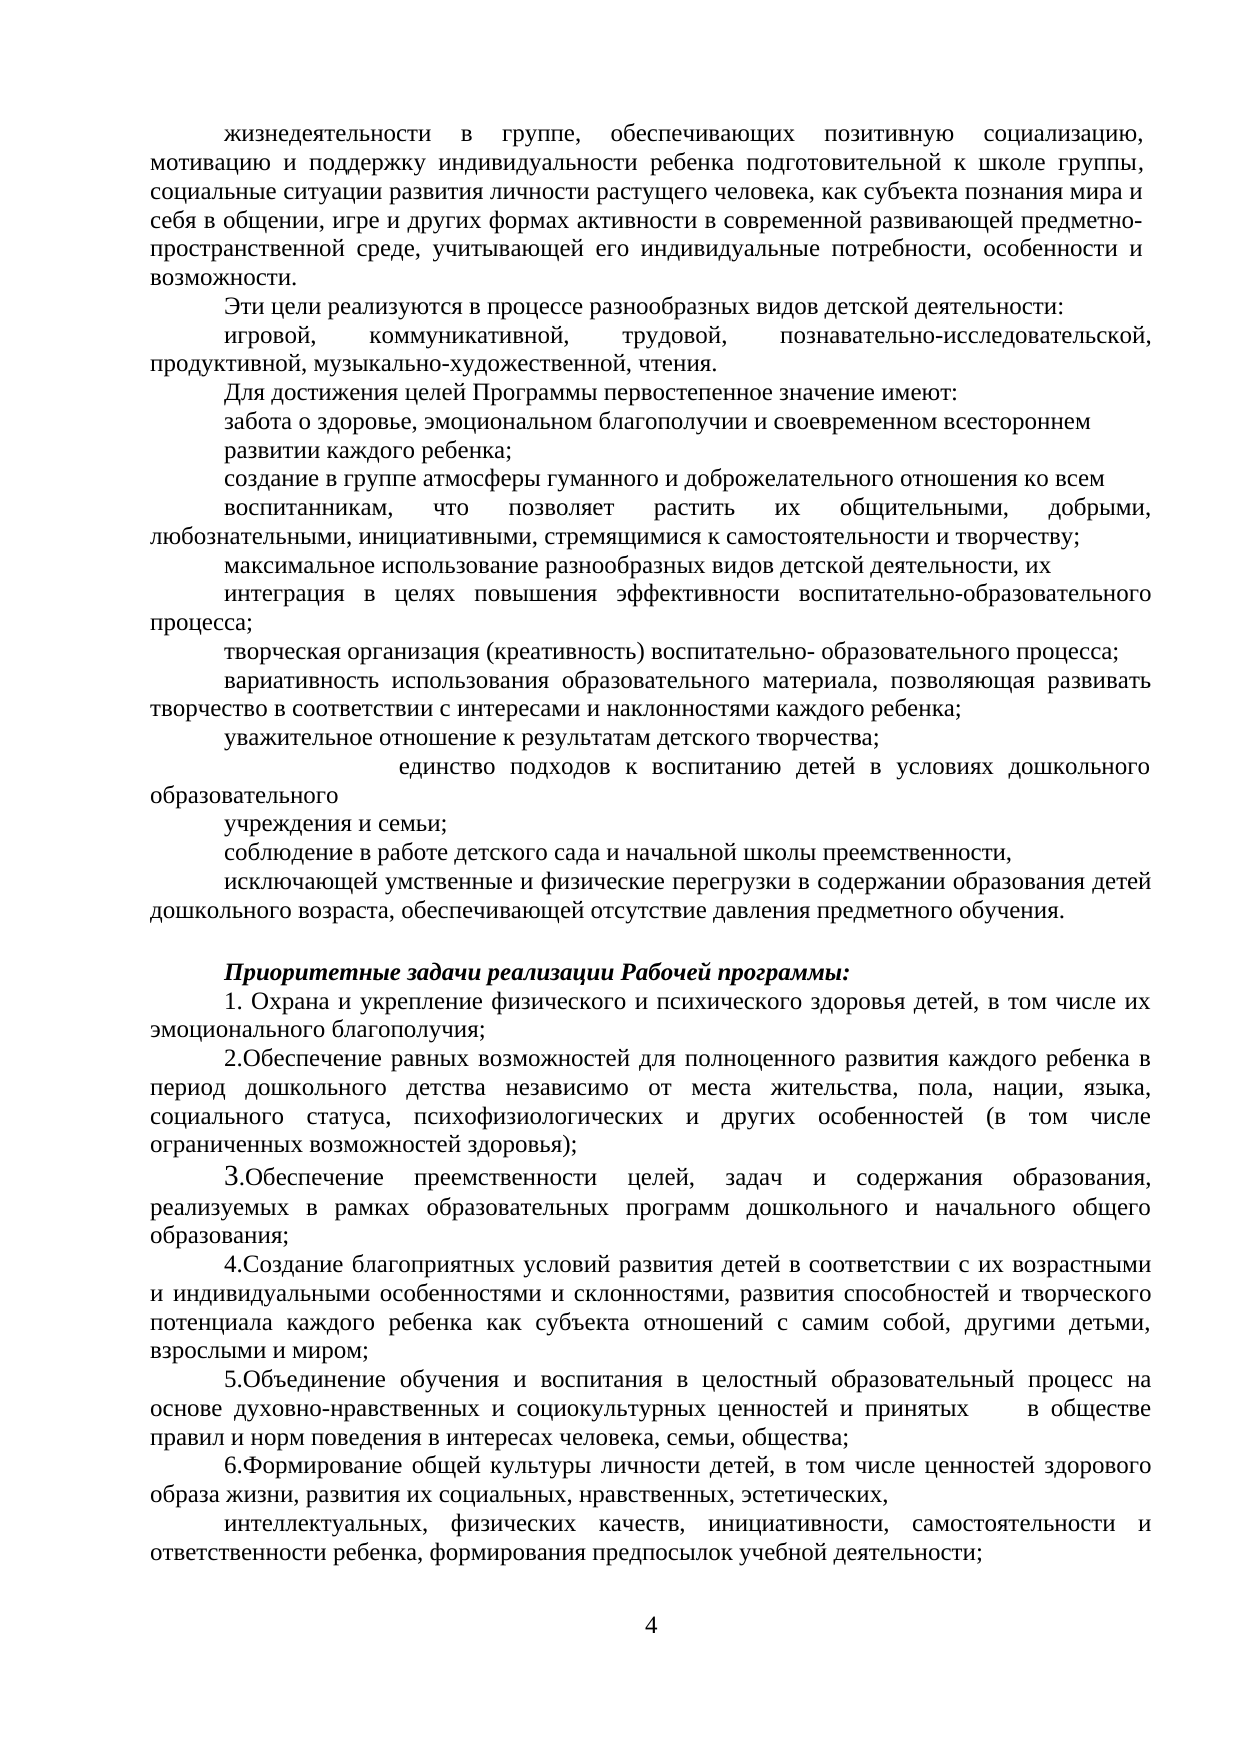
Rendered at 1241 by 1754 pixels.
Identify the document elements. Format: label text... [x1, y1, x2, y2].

text 1. Охрана и укрепление физического и психического здоровья детей, в том числе их эмоционального благополучия; [150, 986, 1152, 1043]
text вариативность использования образовательного материала, позволяющая развивать творчество в соответствии с интересами и наклонностями каждого ребенка; [150, 665, 1152, 722]
text игровой, коммуникативной, трудовой, познавательно-исследовательской, продуктивной, музыкально-художественной, чтения. [150, 320, 1152, 377]
text Эти цели реализуются в процессе разнообразных видов детской деятельности: [150, 291, 1152, 320]
text интеграция в целях повышения эффективности воспитательно-образовательного процесса; [150, 578, 1152, 636]
text 6.Формирование общей культуры личности детей, в том числе ценностей здорового образа жизни, развития их социальных, нравственных, эстетических, [150, 1451, 1152, 1508]
text творческая организация (креативность) воспитательно- образовательного процесса; [150, 636, 1152, 665]
text Для достижения целей Программы первостепенное значение имеют: [150, 377, 1152, 406]
text 2.Обеспечение равных возможностей для полноценного развития каждого ребенка в период дошкольного детства независимо от места жительства, пола, нации, языка, социального статуса, психофизиологических и других особенностей (в том числе ограниченных возможностей здоровья); [150, 1043, 1152, 1158]
text создание в группе атмосферы гуманного и доброжелательного отношения ко всем [150, 463, 1152, 492]
text уважительное отношение к результатам детского творчества; [150, 722, 989, 751]
text исключающей умственные и физические перегрузки в содержании образования детей дошкольного возраста, обеспечивающей отсутствие давления предметного обучения. [150, 866, 1152, 923]
text соблюдение в работе детского сада и начальной школы преемственности, [150, 837, 1152, 866]
text воспитанникам, что позволяет растить их общительными, добрыми, любознательными, инициативными, стремящимися к самостоятельности и творчеству; [150, 492, 1152, 550]
text 4.Создание благоприятных условий развития детей в соответствии с их возрастными и индивидуальными особенностями и склонностями, развития способностей и творческого потенциала каждого ребенка как субъекта отношений с самим собой, другими детьми, взрослыми и миром; [150, 1249, 1152, 1364]
text 3.Обеспечение преемственности целей, задач и содержания образования, реализуемых в рамках образовательных программ дошкольного и начального общего образования; [150, 1158, 1152, 1249]
text развитии каждого ребенка; [150, 435, 1152, 463]
text единство подходов к воспитанию детей в условиях дошкольного образовательного [150, 751, 1152, 808]
text забота о здоровье, эмоциональном благополучии и своевременном всестороннем [150, 406, 1152, 435]
text максимальное использование разнообразных видов детской деятельности, их [150, 550, 1152, 578]
text учреждения и семьи; [150, 808, 1152, 837]
text интеллектуальных, физических качеств, инициативности, самостоятельности и ответственности ребенка, формирования предпосылок учебной деятельности; [150, 1508, 1152, 1566]
text 5.Объединение обучения и воспитания в целостный образовательный процесс на основе духовно-нравственных и социокультурных ценностей и принятых в обществе правил и норм поведения в интересах человека, семьи, общества; [150, 1364, 1152, 1451]
text жизнедеятельности в группе, обеспечивающих позитивную социализацию, мотивацию и поддержку индивидуальности ребенка подготовительной к школе группы, социальные ситуации развития личности растущего человека, как субъекта познания мира и себя в общении, игре и других формах активности в современной развивающей предметно-пространственной среде, учитывающей его индивидуальные потребности, особенности и возможности. [150, 118, 1144, 291]
text Приоритетные задачи реализации Рабочей программы: [150, 957, 1152, 986]
